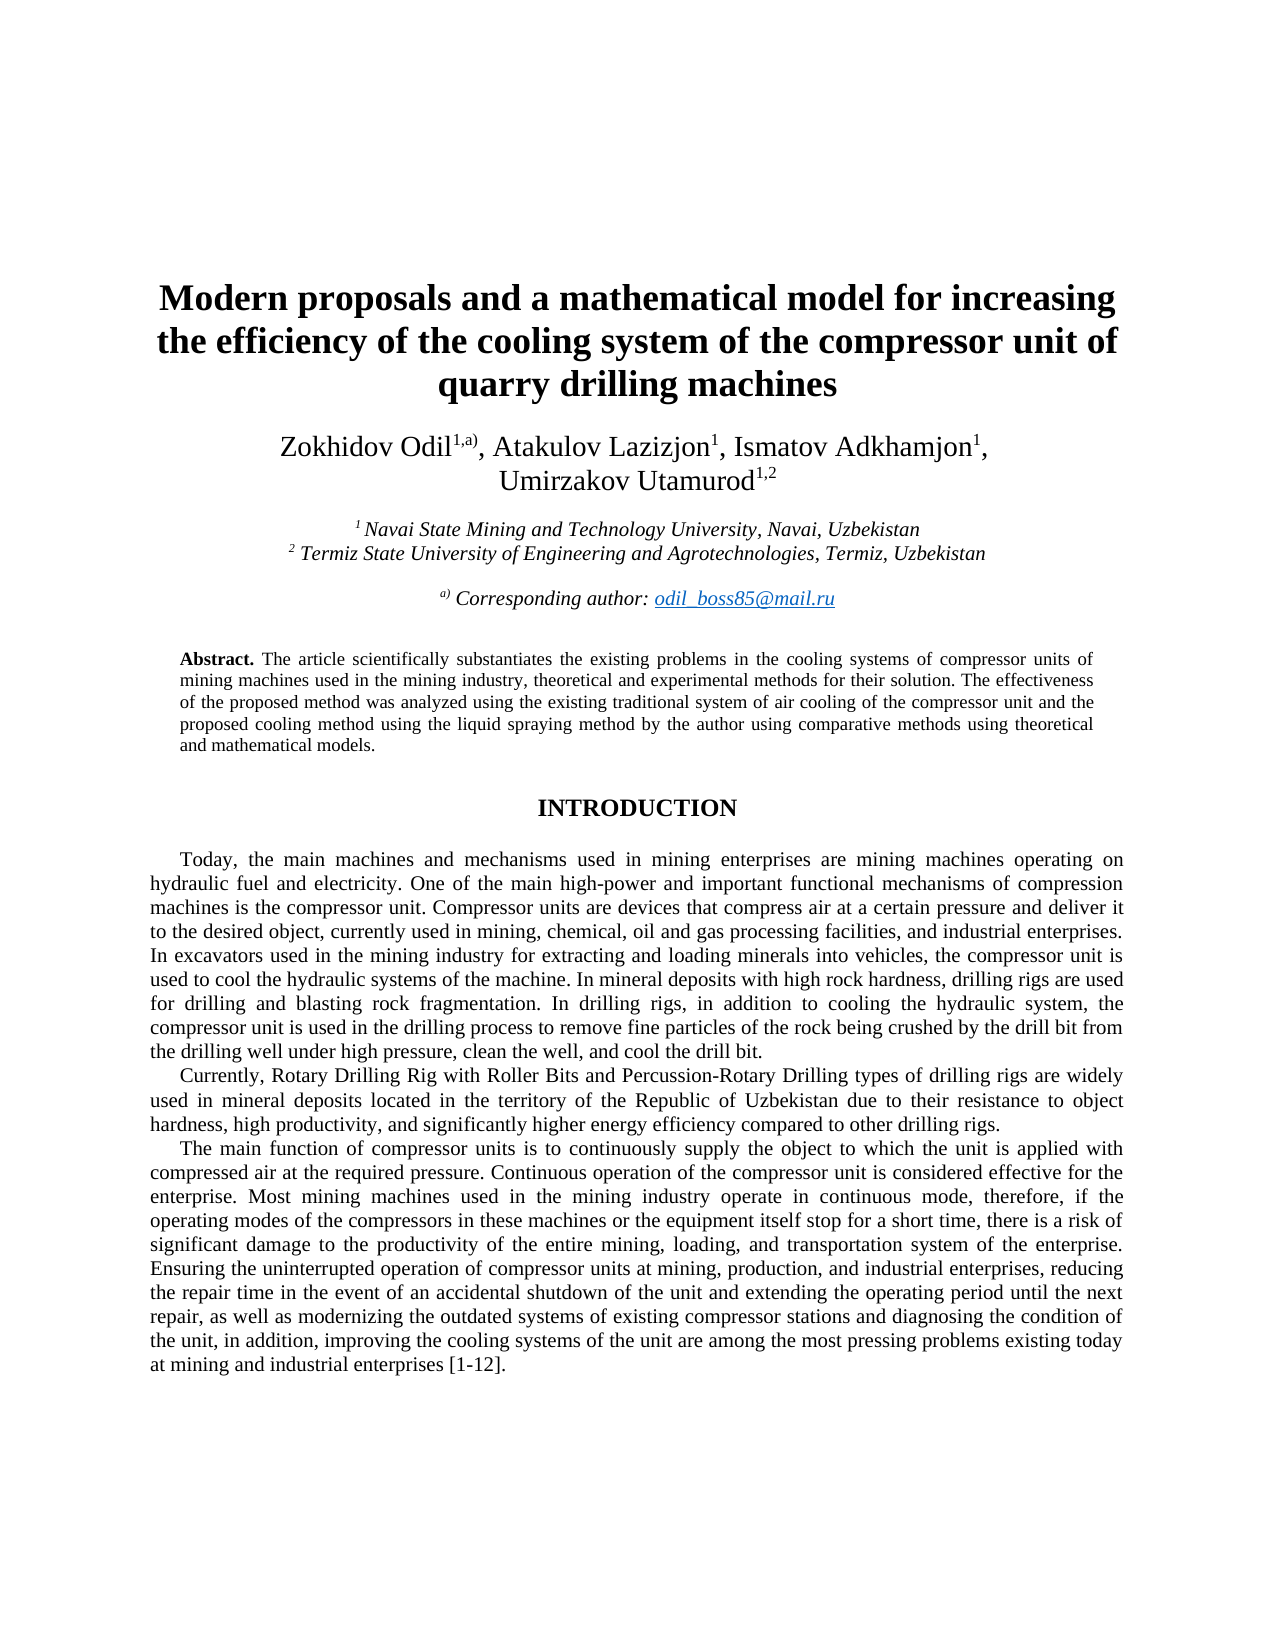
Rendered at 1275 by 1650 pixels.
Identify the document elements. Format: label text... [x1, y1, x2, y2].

text Abstract. The article scientifically substantiates the existing problems in the cooling systems of compressor units of mining machines used in the mining industry, theoretical and experimental methods for their solution. The effectiveness of the proposed method was analyzed using the existing traditional system of air cooling of the compressor unit and the proposed cooling method using the liquid spraying method by the author using comparative methods using theoretical and mathematical models. [179, 648, 1095, 756]
text Zokhidov Odil1,a), Atakulov Lazizjon1, Ismatov Adkhamjon1, Umirzakov Utamurod1,2 [150, 429, 1125, 496]
text INTRODUCTION [179, 793, 1095, 822]
text 1 Navai State Mining and Technology University, Navai, Uzbekistan [150, 517, 1125, 541]
text 2 Termiz State University of Engineering and Agrotechnologies, Termiz, Uzbekistan [150, 541, 1125, 565]
text Modern proposals and a mathematical model for increasing the efficiency of the cooling system of the compressor unit of quarry drilling machines [150, 275, 1125, 404]
text Today, the main machines and mechanisms used in mining enterprises are mining machines operating on hydraulic fuel and electricity. One of the main high-power and important functional mechanisms of compression machines is the compressor unit. Compressor units are devices that compress air at a certain pressure and deliver it to the desired object, currently used in mining, chemical, oil and gas processing facilities, and industrial enterprises. In excavators used in the mining industry for extracting and loading minerals into vehicles, the compressor unit is used to cool the hydraulic systems of the machine. In mineral deposits with high rock hardness, drilling rigs are used for drilling and blasting rock fragmentation. In drilling rigs, in addition to cooling the hydraulic system, the compressor unit is used in the drilling process to remove fine particles of the rock being crushed by the drill bit from the drilling well under high pressure, clean the well, and cool the drill bit. [150, 847, 1125, 1063]
text Currently, Rotary Drilling Rig with Roller Bits and Percussion-Rotary Drilling types of drilling rigs are widely used in mineral deposits located in the territory of the Republic of Uzbekistan due to their resistance to object hardness, high productivity, and significantly higher energy efficiency compared to other drilling rigs. [150, 1063, 1125, 1136]
text a) Corresponding author: odil_boss85@mail.ru [150, 586, 1125, 610]
text The main function of compressor units is to continuously supply the object to which the unit is applied with compressed air at the required pressure. Continuous operation of the compressor unit is considered effective for the enterprise. Most mining machines used in the mining industry operate in continuous mode, therefore, if the operating modes of the compressors in these machines or the equipment itself stop for a short time, there is a risk of significant damage to the productivity of the entire mining, loading, and transportation system of the enterprise. Ensuring the uninterrupted operation of compressor units at mining, production, and industrial enterprises, reducing the repair time in the event of an accidental shutdown of the unit and extending the operating period until the next repair, as well as modernizing the outdated systems of existing compressor stations and diagnosing the condition of the unit, in addition, improving the cooling systems of the unit are among the most pressing problems existing today at mining and industrial enterprises [1-12]. [150, 1136, 1125, 1376]
